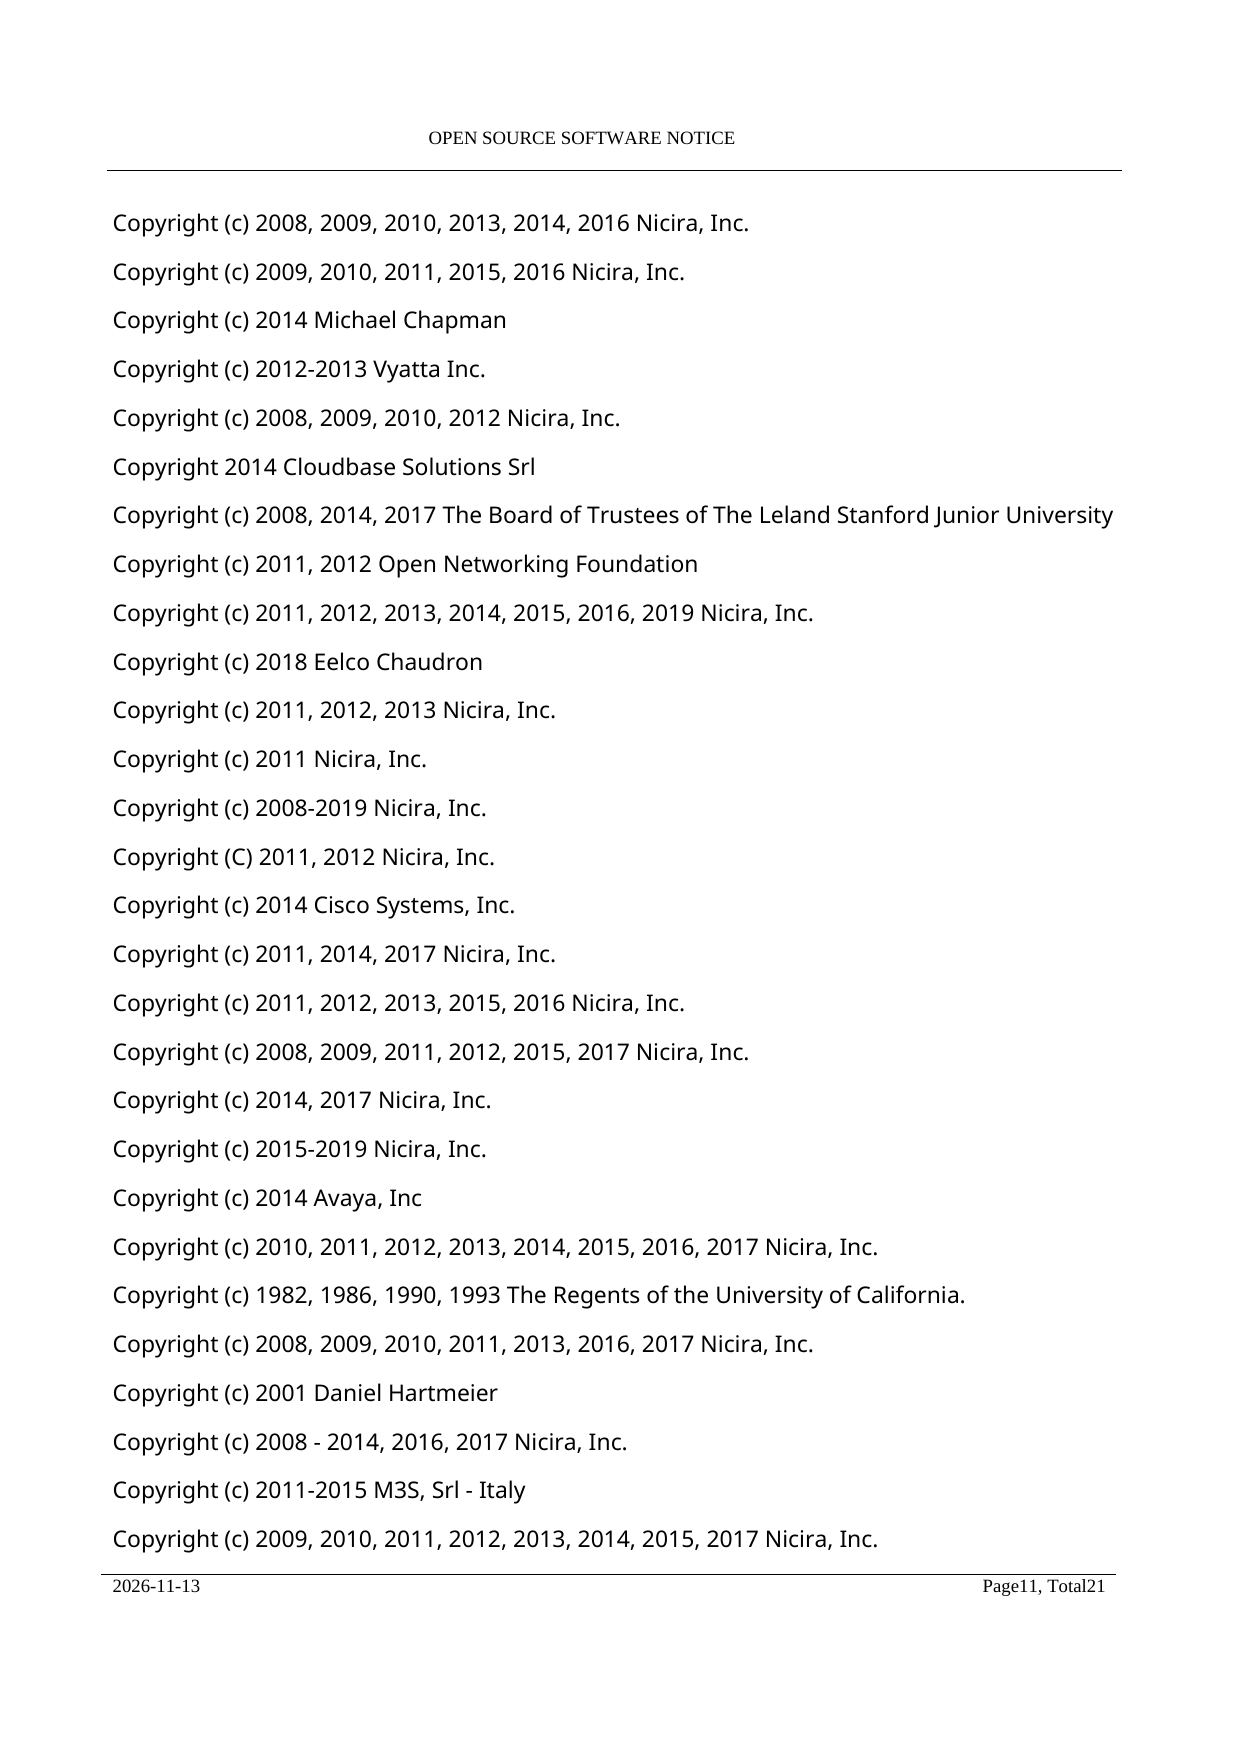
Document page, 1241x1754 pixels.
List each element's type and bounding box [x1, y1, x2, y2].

text [112, 206, 1128, 1555]
